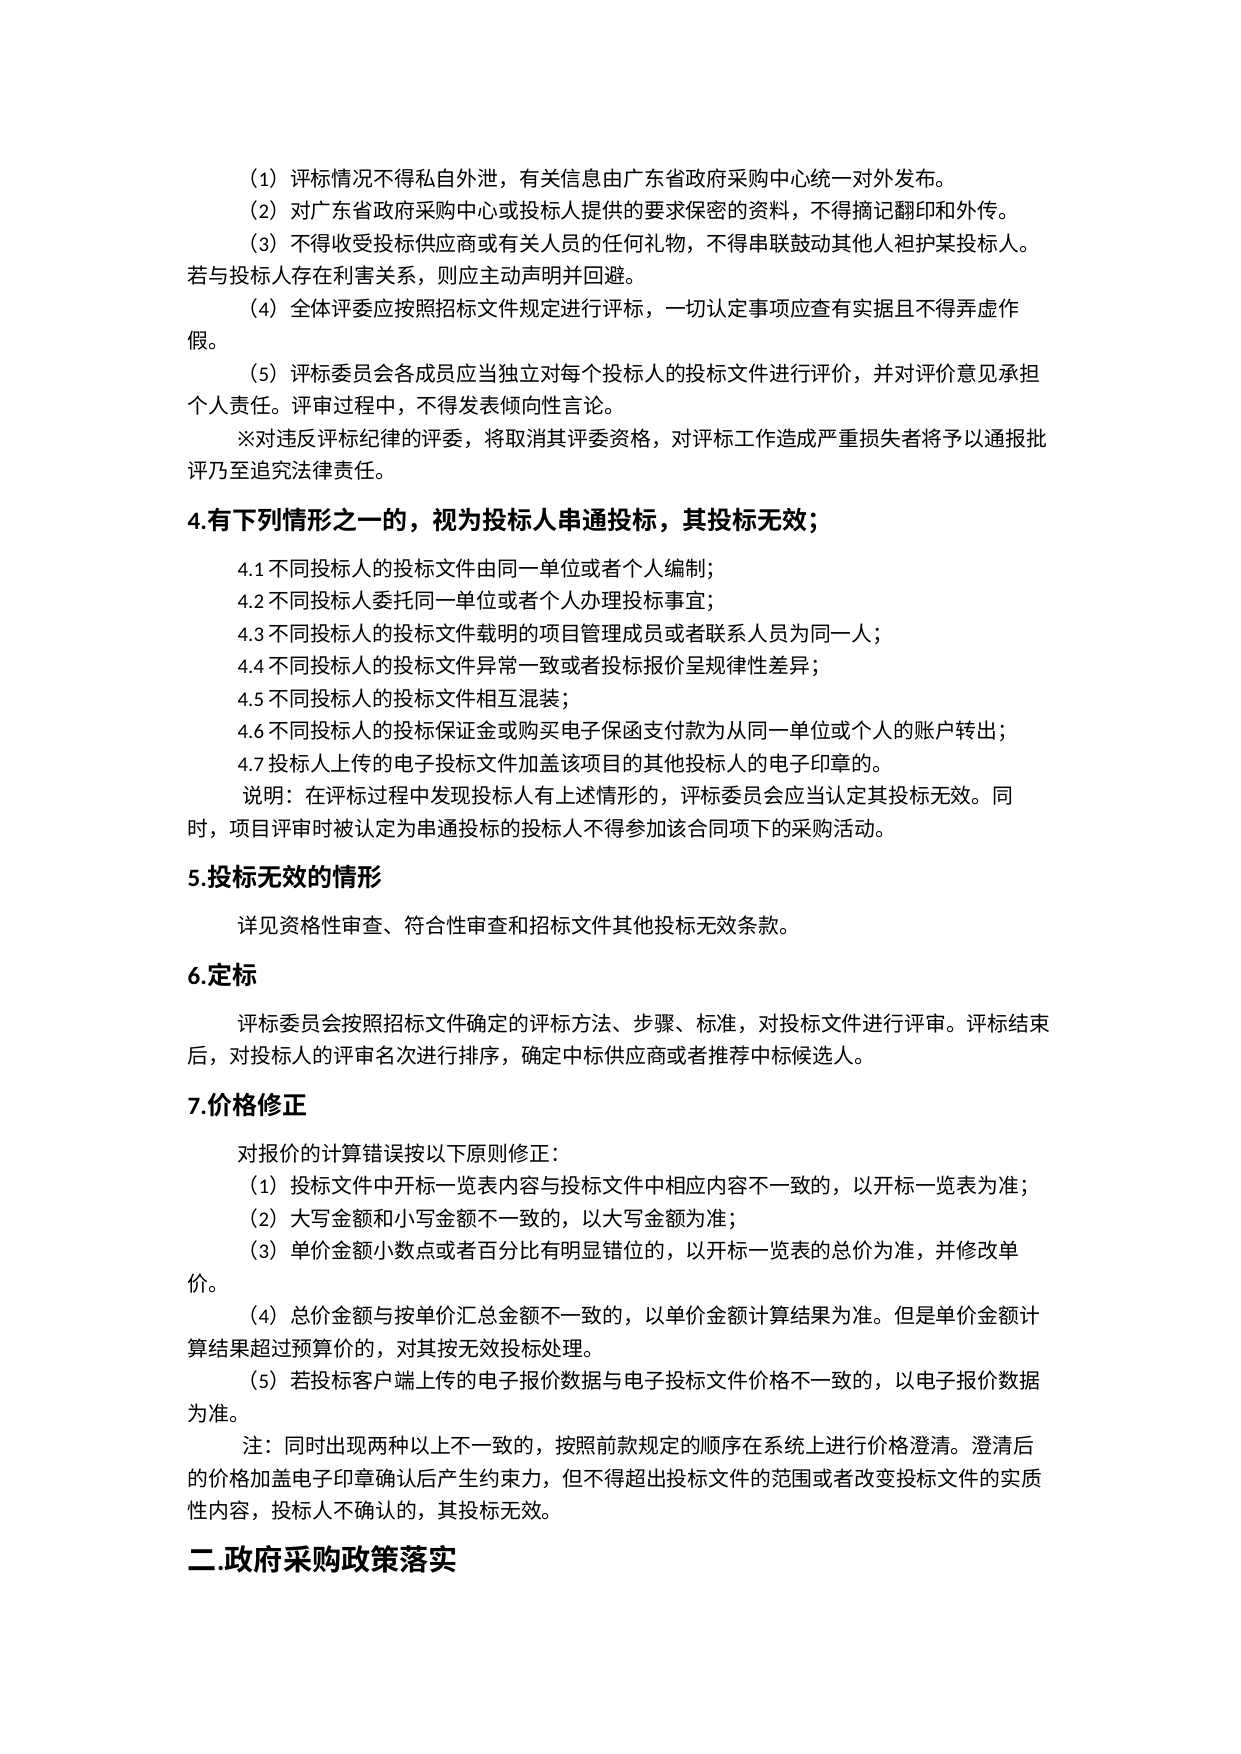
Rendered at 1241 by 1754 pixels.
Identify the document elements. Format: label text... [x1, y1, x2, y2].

text （4）全体评委应按照招标文件规定进行评标，一切认定事项应查有实据且不得弄虚作假。 [187, 292, 1053, 357]
text 说明：在评标过程中发现投标人有上述情形的，评标委员会应当认定其投标无效。同时，项目评审时被认定为串通投标的投标人不得参加该合同项下的采购活动。 [187, 779, 1053, 844]
text 4.6不同投标人的投标保证金或购买电子保函支付款为从同一单位或个人的账户转出； [187, 714, 1053, 747]
text 4.4不同投标人的投标文件异常一致或者投标报价呈规律性差异； [187, 649, 1053, 682]
text （5）若投标客户端上传的电子报价数据与电子投标文件价格不一致的，以电子报价数据为准。 [187, 1364, 1053, 1429]
text ※对违反评标纪律的评委，将取消其评委资格，对评标工作造成严重损失者将予以通报批评乃至追究法律责任。 [187, 422, 1053, 487]
text 注：同时出现两种以上不一致的，按照前款规定的顺序在系统上进行价格澄清。澄清后的价格加盖电子印章确认后产生约束力，但不得超出投标文件的范围或者改变投标文件的实质性内容，投标人不确认的，其投标无效。 [187, 1429, 1053, 1527]
text （2）对广东省政府采购中心或投标人提供的要求保密的资料，不得摘记翻印和外传。 [187, 194, 1053, 227]
text 4.7投标人上传的电子投标文件加盖该项目的其他投标人的电子印章的。 [187, 747, 1053, 779]
text （2）大写金额和小写金额不一致的，以大写金额为准； [187, 1202, 1053, 1234]
text （1）评标情况不得私自外泄，有关信息由广东省政府采购中心统一对外发布。 [187, 162, 1053, 194]
text 4.1不同投标人的投标文件由同一单位或者个人编制； [187, 552, 1053, 584]
text 评标委员会按照招标文件确定的评标方法、步骤、标准，对投标文件进行评审。评标结束后，对投标人的评审名次进行排序，确定中标供应商或者推荐中标候选人。 [187, 1007, 1053, 1072]
text 4.2不同投标人委托同一单位或者个人办理投标事宜； [187, 584, 1053, 617]
text 4.5不同投标人的投标文件相互混装； [187, 682, 1053, 714]
text 5.投标无效的情形 [187, 844, 1053, 909]
text 4.3不同投标人的投标文件载明的项目管理成员或者联系人员为同一人； [187, 617, 1053, 649]
text 详见资格性审查、符合性审查和招标文件其他投标无效条款。 [187, 909, 1053, 942]
text 6.定标 [187, 942, 1053, 1007]
text 7.价格修正 [187, 1072, 1053, 1137]
text （3）单价金额小数点或者百分比有明显错位的，以开标一览表的总价为准，并修改单价。 [187, 1234, 1053, 1299]
text （5）评标委员会各成员应当独立对每个投标人的投标文件进行评价，并对评价意见承担个人责任。评审过程中，不得发表倾向性言论。 [187, 357, 1053, 422]
text （3）不得收受投标供应商或有关人员的任何礼物，不得串联鼓动其他人袒护某投标人。若与投标人存在利害关系，则应主动声明并回避。 [187, 227, 1053, 292]
text （1）投标文件中开标一览表内容与投标文件中相应内容不一致的，以开标一览表为准； [187, 1169, 1053, 1202]
text （4）总价金额与按单价汇总金额不一致的，以单价金额计算结果为准。但是单价金额计算结果超过预算价的，对其按无效投标处理。 [187, 1299, 1053, 1364]
text 二.政府采购政策落实 [187, 1527, 1053, 1592]
text 对报价的计算错误按以下原则修正： [187, 1137, 1053, 1169]
text 4.有下列情形之一的，视为投标人串通投标，其投标无效； [187, 487, 1053, 552]
